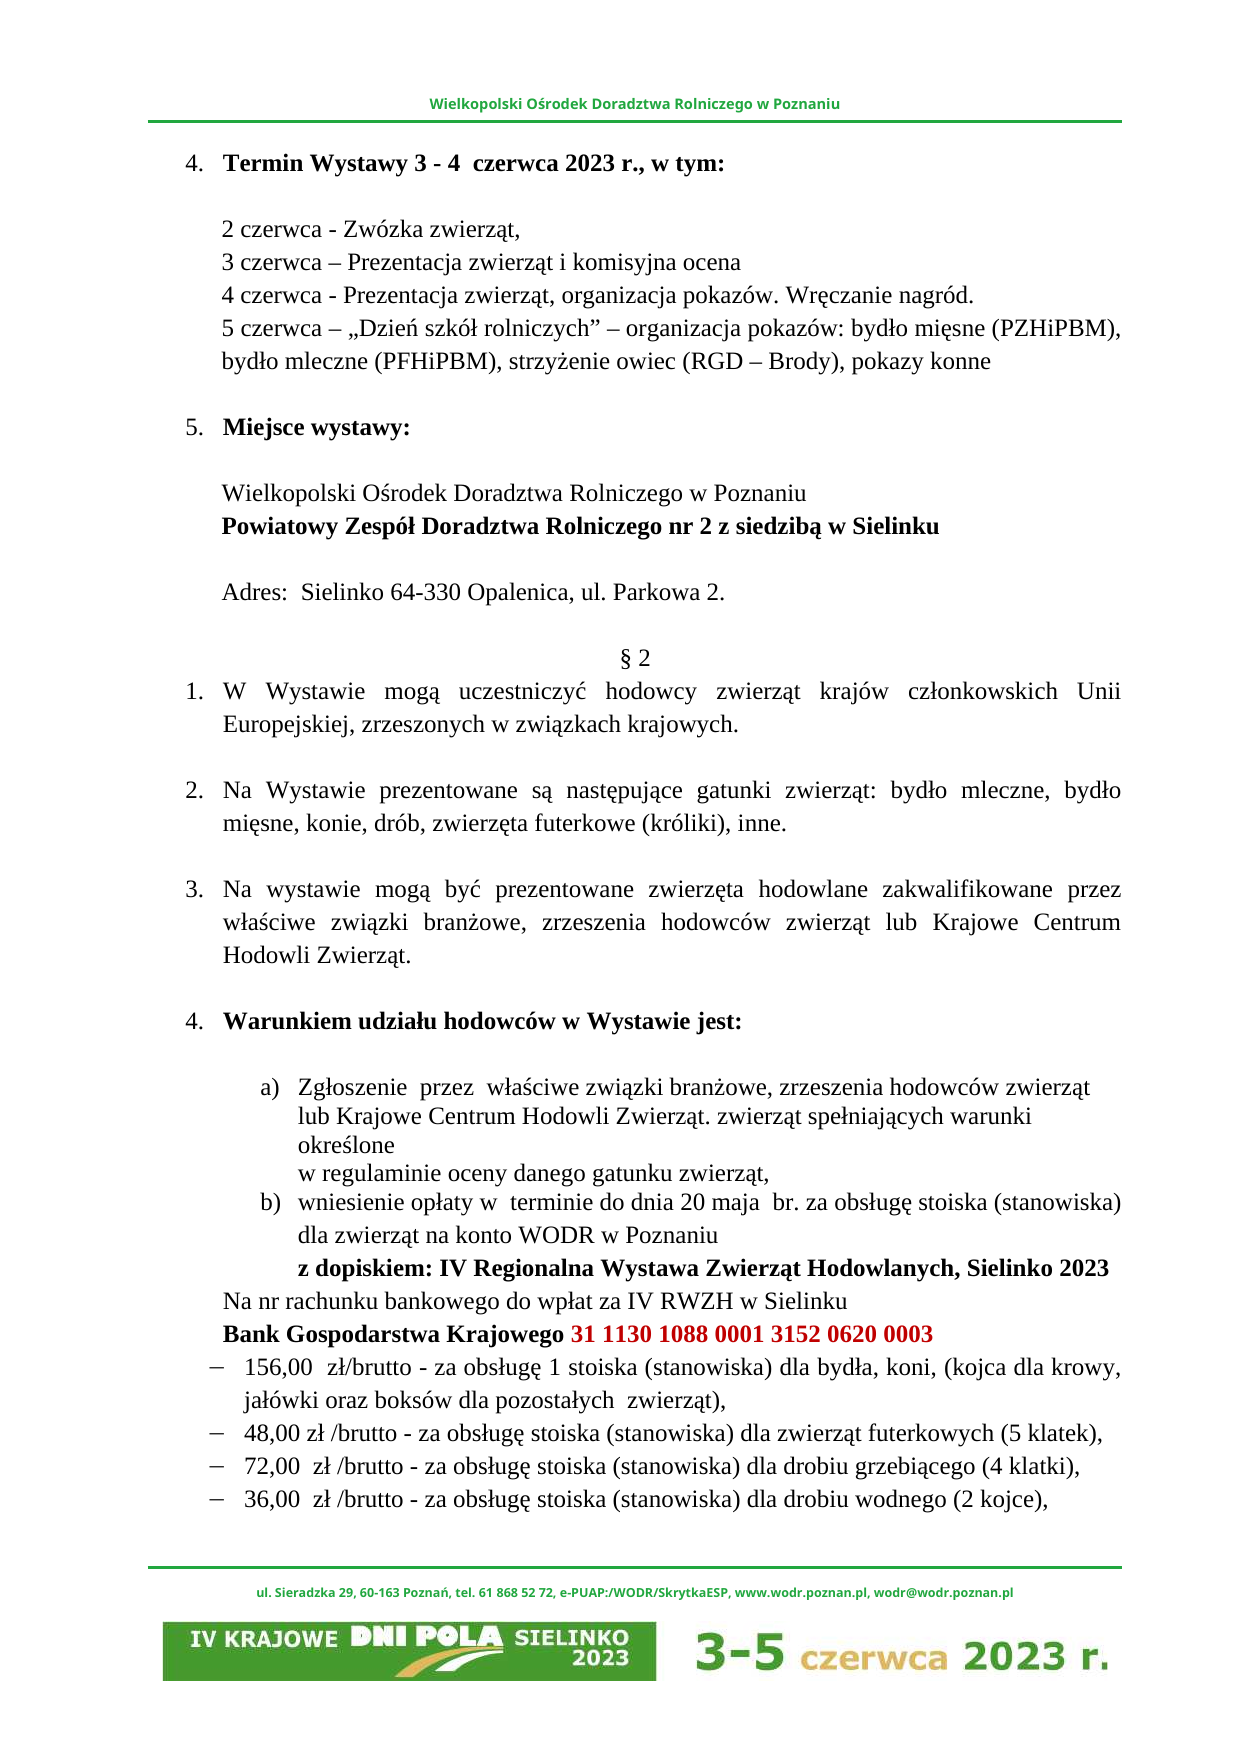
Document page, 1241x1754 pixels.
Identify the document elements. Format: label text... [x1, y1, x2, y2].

list Na Wystawie prezentowane są następujące gatunki zwierząt: bydło mleczne, bydło mięsne, konie, drób, zwierzęta futerkowe (króliki), inne. [185, 775, 1122, 837]
list Warunkiem udziału hodowców w Wystawie jest: [185, 1006, 1122, 1035]
text 4 czerwca - Prezentacja zwierząt, organizacja pokazów. Wręczanie nagród. [148, 280, 1122, 308]
list wniesienie opłaty w terminie do dnia 20 maja br. za obsługę stoiska (stanowiska) dla zwierząt na konto WODR w Poznaniu [260, 1187, 1122, 1249]
list W Wystawie mogą uczestniczyć hodowcy zwierząt krajów członkowskich Unii Europejskiej, zrzeszonych w związkach krajowych. [185, 676, 1122, 738]
text Wielkopolski Ośrodek Doradztwa Rolniczego w Poznaniu [148, 478, 1122, 507]
text Adres: Sielinko 64-330 Opalenica, ul. Parkowa 2. [148, 577, 1122, 606]
list 156,00 zł/brutto - za obsługę 1 stoiska (stanowiska) dla bydła, koni, (kojca dla krowy, jałówki oraz boksów dla pozostałych zwierząt), [207, 1352, 1122, 1414]
list 36,00 zł /brutto - za obsługę stoiska (stanowiska) dla drobiu wodnego (2 kojce), [207, 1484, 1122, 1513]
list 72,00 zł /brutto - za obsługę stoiska (stanowiska) dla drobiu grzebiącego (4 klatki), [207, 1451, 1122, 1480]
text Bank Gospodarstwa Krajowego 31 1130 1088 0001 3152 0620 0003 [223, 1319, 1122, 1348]
text 3 czerwca – Prezentacja zwierząt i komisyjna ocena [221, 247, 1122, 275]
list Zgłoszenie przez właściwe związki branżowe, zrzeszenia hodowców zwierząt lub Krajowe Centrum Hodowli Zwierząt. zwierząt spełniających warunki określone w regulaminie oceny danego gatunku zwierząt, [260, 1072, 1122, 1187]
list Miejsce wystawy: [185, 412, 1122, 441]
list 48,00 zł /brutto - za obsługę stoiska (stanowiska) dla zwierząt futerkowych (5 klatek), [207, 1418, 1122, 1447]
text § 2 [148, 643, 1122, 672]
picture [162, 1621, 1108, 1681]
text z dopiskiem: IV Regionalna Wystawa Zwierząt Hodowlanych, Sielinko 2023 [298, 1253, 1122, 1282]
text Na nr rachunku bankowego do wpłat za IV RWZH w Sielinku [223, 1286, 1122, 1315]
text 2 czerwca - Zwózka zwierząt, [148, 214, 1122, 242]
text 5 czerwca – „Dzień szkół rolniczych” – organizacja pokazów: bydło mięsne (PZHiPBM), bydło mleczne (PFHiPBM), strzyżenie owiec (RGD – Brody), pokazy konne [221, 313, 1122, 374]
list Na wystawie mogą być prezentowane zwierzęta hodowlane zakwalifikowane przez właściwe związki branżowe, zrzeszenia hodowców zwierząt lub Krajowe Centrum Hodowli Zwierząt. [185, 874, 1122, 969]
subtitle Powiatowy Zespół Doradztwa Rolniczego nr 2 z siedzibą w Sielinku [148, 511, 1152, 539]
list Termin Wystawy 3 - 4 czerwca 2023 r., w tym: [185, 148, 1122, 176]
